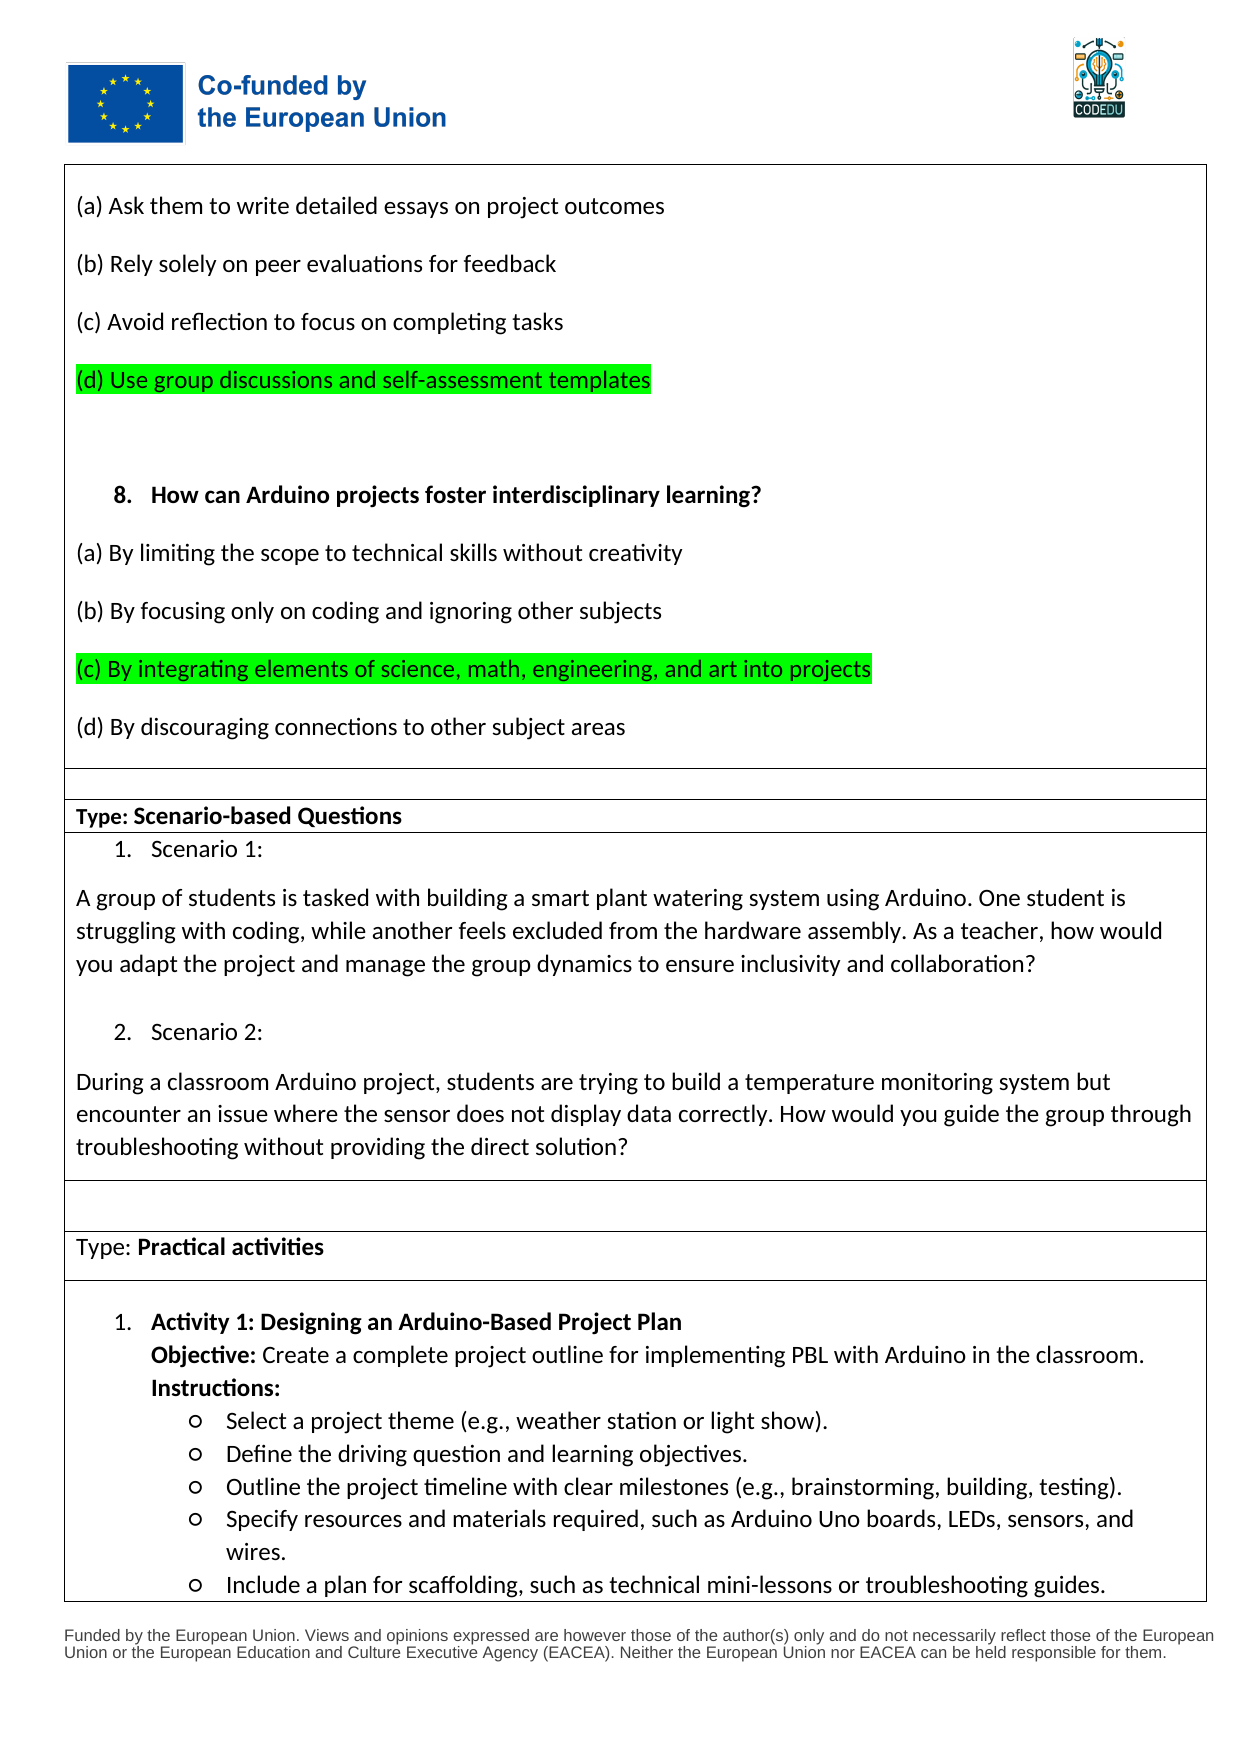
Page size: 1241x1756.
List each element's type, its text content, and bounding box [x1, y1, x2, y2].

table_cell Scenario 1: A group of students is tasked with building a smart plant watering system using Arduino. One student is struggling with coding, while another feels excluded from the hardware assembly. As a teacher, how would you adapt the project and manage the group dynamics to ensure inclusivity and collaboration? Scenario 2: During a classroom Arduino project, students are trying to build a temperature monitoring system but encounter an issue where the sensor does not display data correctly. How would you guide the group through troubleshooting without providing the direct solution? [65, 833, 1206, 1180]
picture [63, 61, 475, 148]
table_cell Type: Practical activities [65, 1232, 1206, 1280]
table_cell Type: Scenario-based Questions [65, 800, 1206, 832]
table_cell [65, 769, 1206, 799]
table_cell [65, 1181, 1206, 1231]
picture [1028, 9, 1170, 164]
